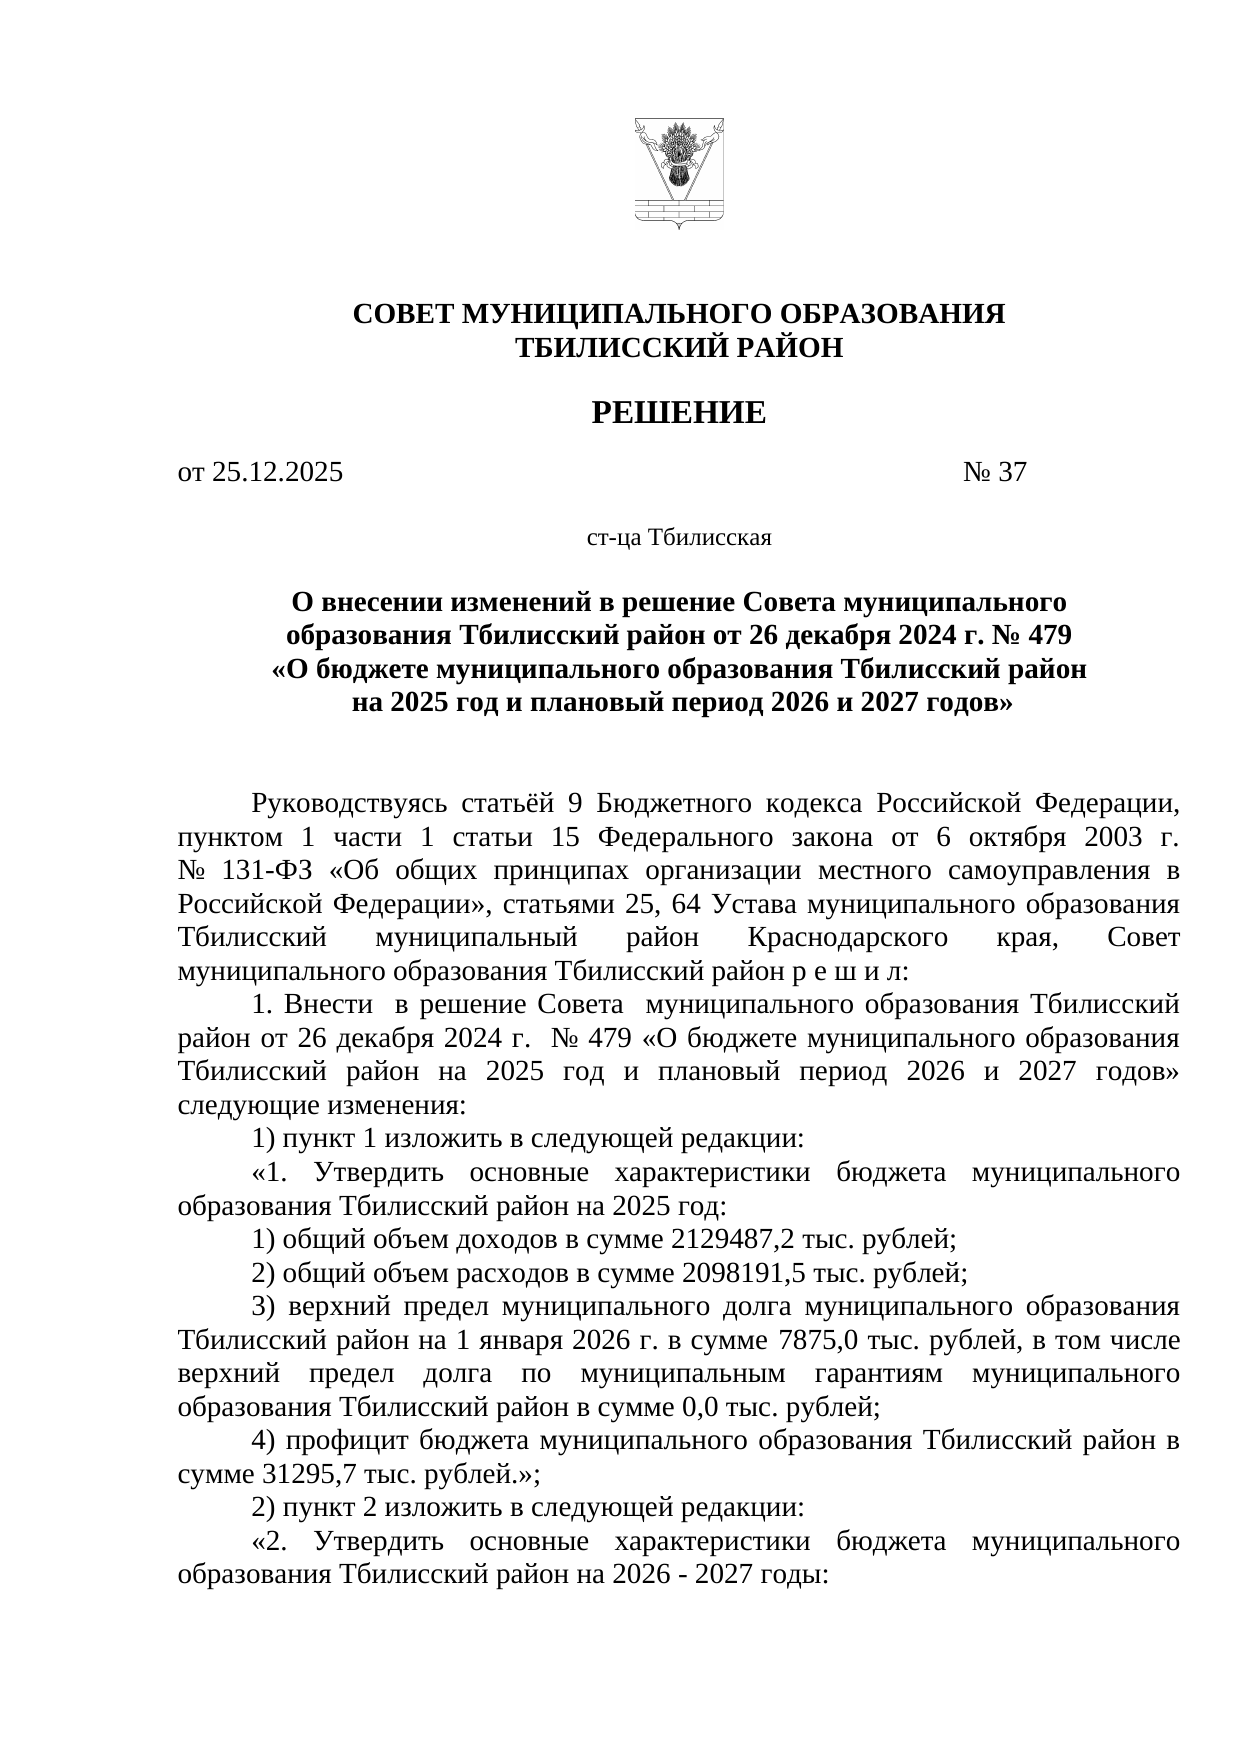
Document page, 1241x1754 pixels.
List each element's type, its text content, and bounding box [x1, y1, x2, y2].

text образования Тбилисский район от 26 декабря 2024 г. № 479 [177, 617, 1181, 651]
text от 25.12.2025 № 37 [177, 454, 1181, 488]
text 1. Внести в решение Совета муниципального образования Тбилисский район от 26 декабря 2024 г. № 479 «О бюджете муниципального образования Тбилисский район на 2025 год и плановый период 2026 и 2027 годов» следующие изменения: [177, 986, 1181, 1121]
text 2) пункт 2 изложить в следующей редакции: [177, 1489, 1181, 1523]
text ст-ца Тбилисская [177, 522, 1181, 550]
picture [635, 118, 724, 230]
text «О бюджете муниципального образования Тбилисский район [177, 651, 1181, 684]
text 3) верхний предел муниципального долга муниципального образования Тбилисский район на 1 января 2026 г. в сумме 7875,0 тыс. рублей, в том числе верхний предел долга по муниципальным гарантиям муниципального образования Тбилисский район в сумме 0,0 тыс. рублей; [177, 1288, 1181, 1422]
text О внесении изменений в решение Совета муниципального [177, 584, 1181, 617]
text 1) пункт 1 изложить в следующей редакции: [177, 1121, 1181, 1154]
text СОВЕТ МУНИЦИПАЛЬНОГО ОБРАЗОВАНИЯ [177, 296, 1181, 330]
text 2) общий объем расходов в сумме 2098191,5 тыс. рублей; [177, 1255, 1181, 1288]
text на 2025 год и плановый период 2026 и 2027 годов» [177, 684, 1181, 718]
text РЕШЕНИЕ [177, 392, 1181, 430]
text 1) общий объем доходов в сумме 2129487,2 тыс. рублей; [177, 1221, 1181, 1255]
text «2. Утвердить основные характеристики бюджета муниципального образования Тбилисский район на 2026 - 2027 годы: [177, 1523, 1181, 1590]
text 4) профицит бюджета муниципального образования Тбилисский район в сумме 31295,7 тыс. рублей.»; [177, 1422, 1181, 1489]
text «1. Утвердить основные характеристики бюджета муниципального образования Тбилисский район на 2025 год: [177, 1154, 1181, 1221]
text ТБИЛИССКИЙ РАЙОН [177, 330, 1181, 363]
text Руководствуясь статьёй 9 Бюджетного кодекса Российской Федерации, пунктом 1 части 1 статьи 15 Федерального закона от 6 октября 2003 г. № 131-ФЗ «Об общих принципах организации местного самоуправления в Российской Федерации», статьями 25, 64 Устава муниципального образования Тбилисский муниципальный район Краснодарского края, Совет муниципального образования Тбилисский район р е ш и л: [177, 785, 1181, 986]
